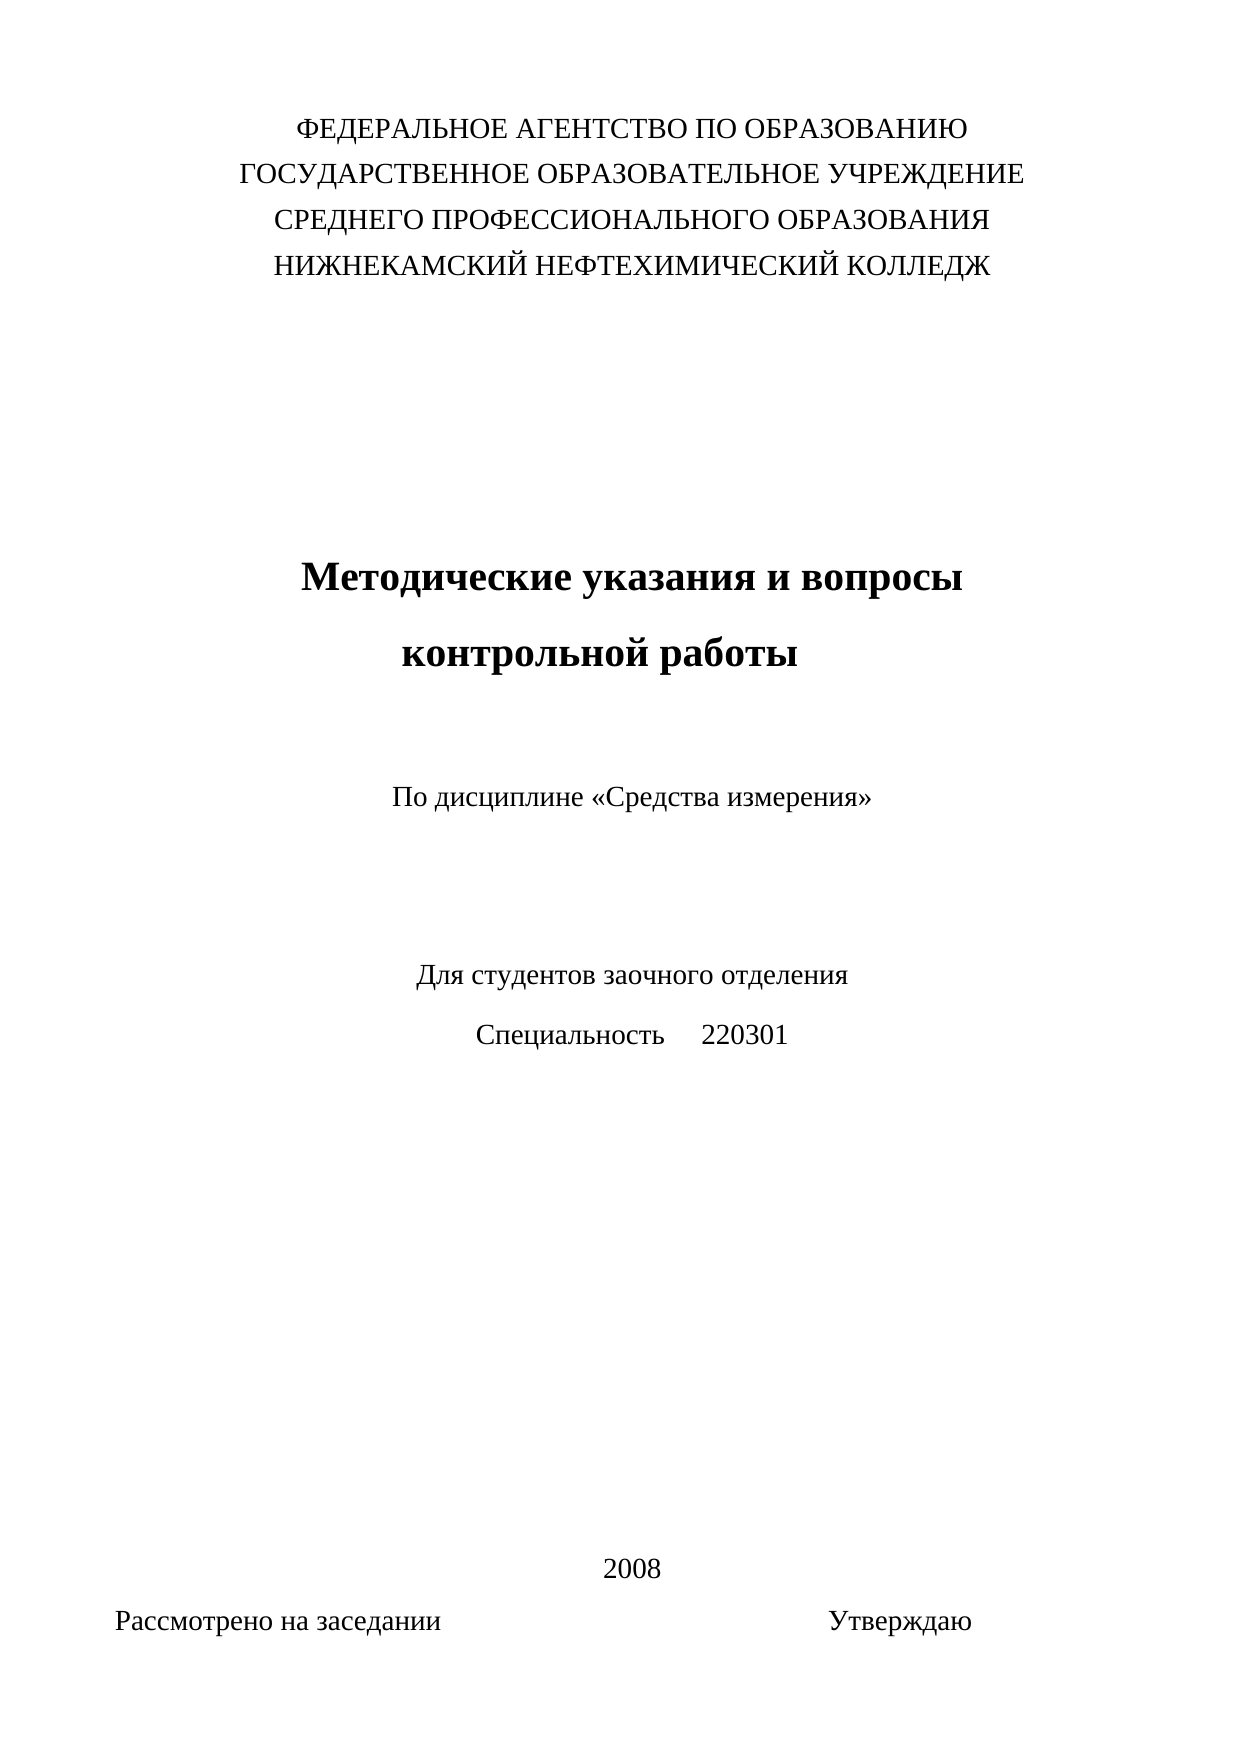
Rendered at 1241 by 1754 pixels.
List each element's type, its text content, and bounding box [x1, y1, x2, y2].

text НИЖНЕКАМСКИЙ НЕФТЕХИМИЧЕСКИЙ КОЛЛЕДЖ [112, 256, 951, 281]
text Для студентов заочного отделения [112, 957, 1152, 991]
text ГОСУДАРСТВЕННОЕ ОБРАЗОВАТЕЛЬНОЕ УЧРЕЖДЕНИЕ [944, 164, 1152, 189]
text ФЕДЕРАЛЬНОЕ АГЕНТСТВО ПО ОБРАЗОВАНИЮ [112, 118, 1152, 143]
text контрольной работы [112, 627, 1152, 675]
text По дисциплине «Средства измерения» [112, 779, 1152, 813]
text СРЕДНЕГО ПРОФЕССИОНАЛЬНОГО ОБРАЗОВАНИЯ [344, 210, 1152, 235]
text Методические указания и вопросы [112, 551, 1152, 599]
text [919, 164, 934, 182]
text Рассмотрено на заседании Утверждаю [56, 1611, 1152, 1636]
text СРЕДНЕГО ПРОФЕССИОНАЛЬНОГО ОБРАЗОВАНИЯ [112, 210, 334, 235]
text НИЖНЕКАМСКИЙ НЕФТЕХИМИЧЕСКИЙ КОЛЛЕДЖ [961, 256, 1152, 281]
text ГОСУДАРСТВЕННОЕ ОБРАЗОВАТЕЛЬНОЕ УЧРЕЖДЕНИЕ [112, 164, 324, 189]
text 2008 [112, 1551, 1152, 1585]
text Специальность 220301 [112, 1017, 1152, 1050]
text ГОСУДАРСТВЕННОЕ ОБРАЗОВАТЕЛЬНОЕ УЧРЕЖДЕНИЕ [334, 164, 927, 189]
